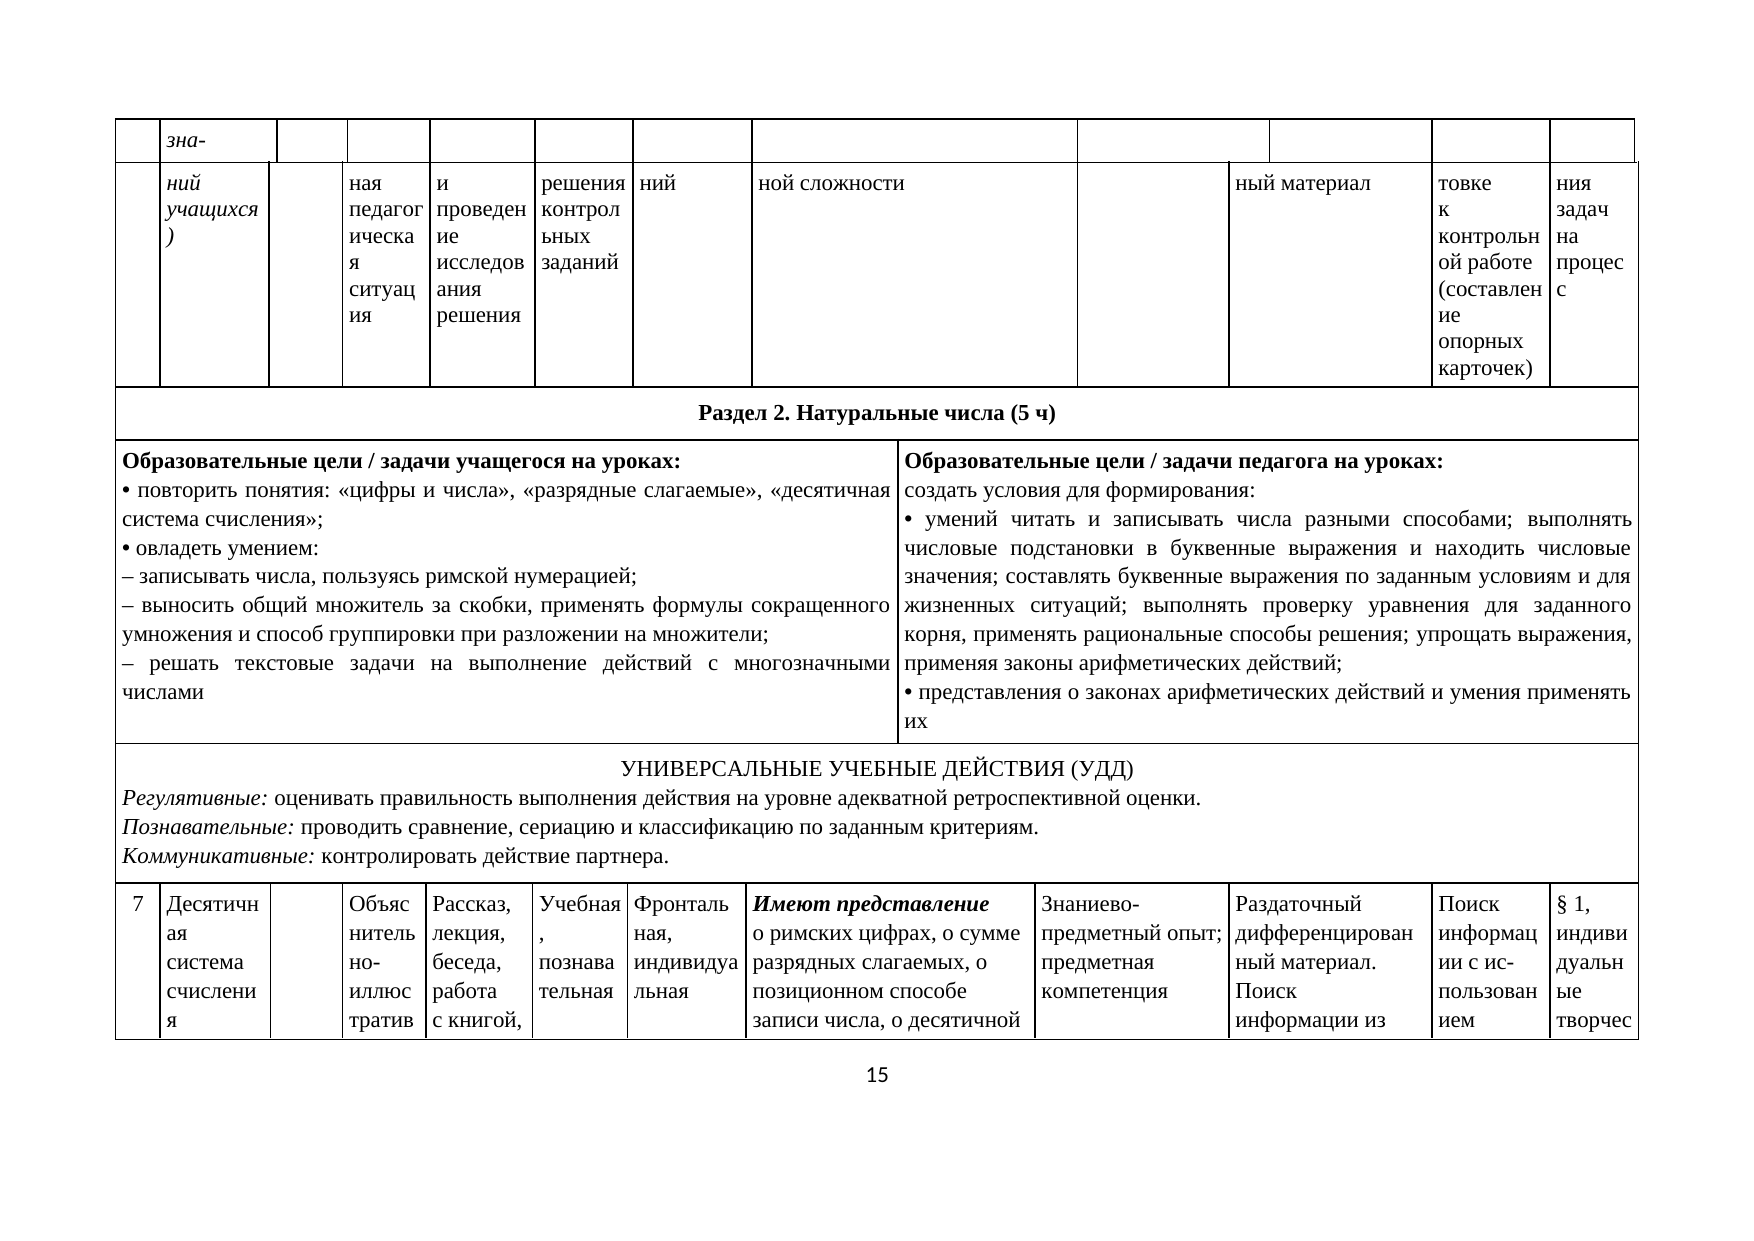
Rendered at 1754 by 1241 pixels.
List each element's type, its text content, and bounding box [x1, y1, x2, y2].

table_cell [116, 163, 159, 386]
table_cell ный материал [1230, 163, 1431, 386]
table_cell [431, 120, 534, 161]
table_cell ния задач на процесс [1551, 161, 1638, 386]
table_cell решения контрольных заданий [536, 163, 632, 386]
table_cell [343, 884, 425, 1038]
table_cell [271, 884, 342, 1038]
table_cell [1078, 163, 1228, 386]
table_cell [278, 120, 347, 161]
table_cell и проведение исследования решения [431, 163, 534, 386]
table_cell Образовательные цели / задачи педагога на уроках: создать условия для формирования: • умений читать и записывать числа разными способами; выполнять числовые подстановки в буквенные выражения и находить числовые значения; составлять буквенные выражения по заданным условиям и для жизненных ситуаций; выполнять проверку уравнения для заданного корня, применять рациональные способы решения; упрощать выражения, применяя законы арифметических действий; • представления о законах арифметических действий и умения применять их [899, 441, 1638, 743]
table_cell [1551, 120, 1634, 161]
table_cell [427, 884, 532, 1038]
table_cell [1078, 120, 1269, 161]
table_cell [270, 163, 342, 386]
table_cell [161, 120, 276, 161]
table_cell 7 [116, 884, 159, 1038]
table_cell ная педагогическая ситуация [343, 163, 429, 386]
table_cell 6 [116, 120, 159, 161]
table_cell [533, 884, 627, 1038]
table_cell ний учащихся) [161, 163, 268, 386]
table_cell УНИВЕРСАЛЬНЫЕ УЧЕБНЫЕ ДЕЙСТВИЯ (УДД) Регулятивные: оценивать правильность выполнения действия на уровне адекватной ретроспективной оценки. Познавательные: проводить сравнение, сериацию и классификацию по заданным критериям. Коммуникативные: контролировать действие партнера. [116, 744, 1638, 882]
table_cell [536, 120, 632, 161]
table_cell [1270, 120, 1431, 161]
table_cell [634, 120, 751, 161]
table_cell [1433, 120, 1549, 161]
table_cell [1433, 884, 1549, 1038]
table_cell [753, 120, 1077, 161]
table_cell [1230, 884, 1431, 1038]
table_cell товке к контрольной работе (составление опорных карточек) [1433, 163, 1549, 386]
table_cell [161, 884, 270, 1038]
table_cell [628, 884, 745, 1038]
table_cell Образовательные цели / задачи учащегося на уроках: • повторить понятия: «цифры и числа», «разрядные слагаемые», «десятичная система счисления»; • овладеть умением: – записывать числа, пользуясь римской нумерацией; – выносить общий множитель за скобки, применять формулы сокращенного умножения и способ группировки при разложении на множители; – решать текстовые задачи на выполнение действий с многозначными числами [116, 441, 897, 743]
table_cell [1551, 884, 1638, 1038]
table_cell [348, 120, 429, 161]
table_cell Раздел 2. Натуральные числа (5 ч) [116, 388, 1638, 439]
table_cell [747, 884, 1034, 1038]
table_cell ной сложности [753, 163, 1077, 386]
table_cell ний [634, 163, 751, 386]
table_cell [1036, 884, 1228, 1038]
